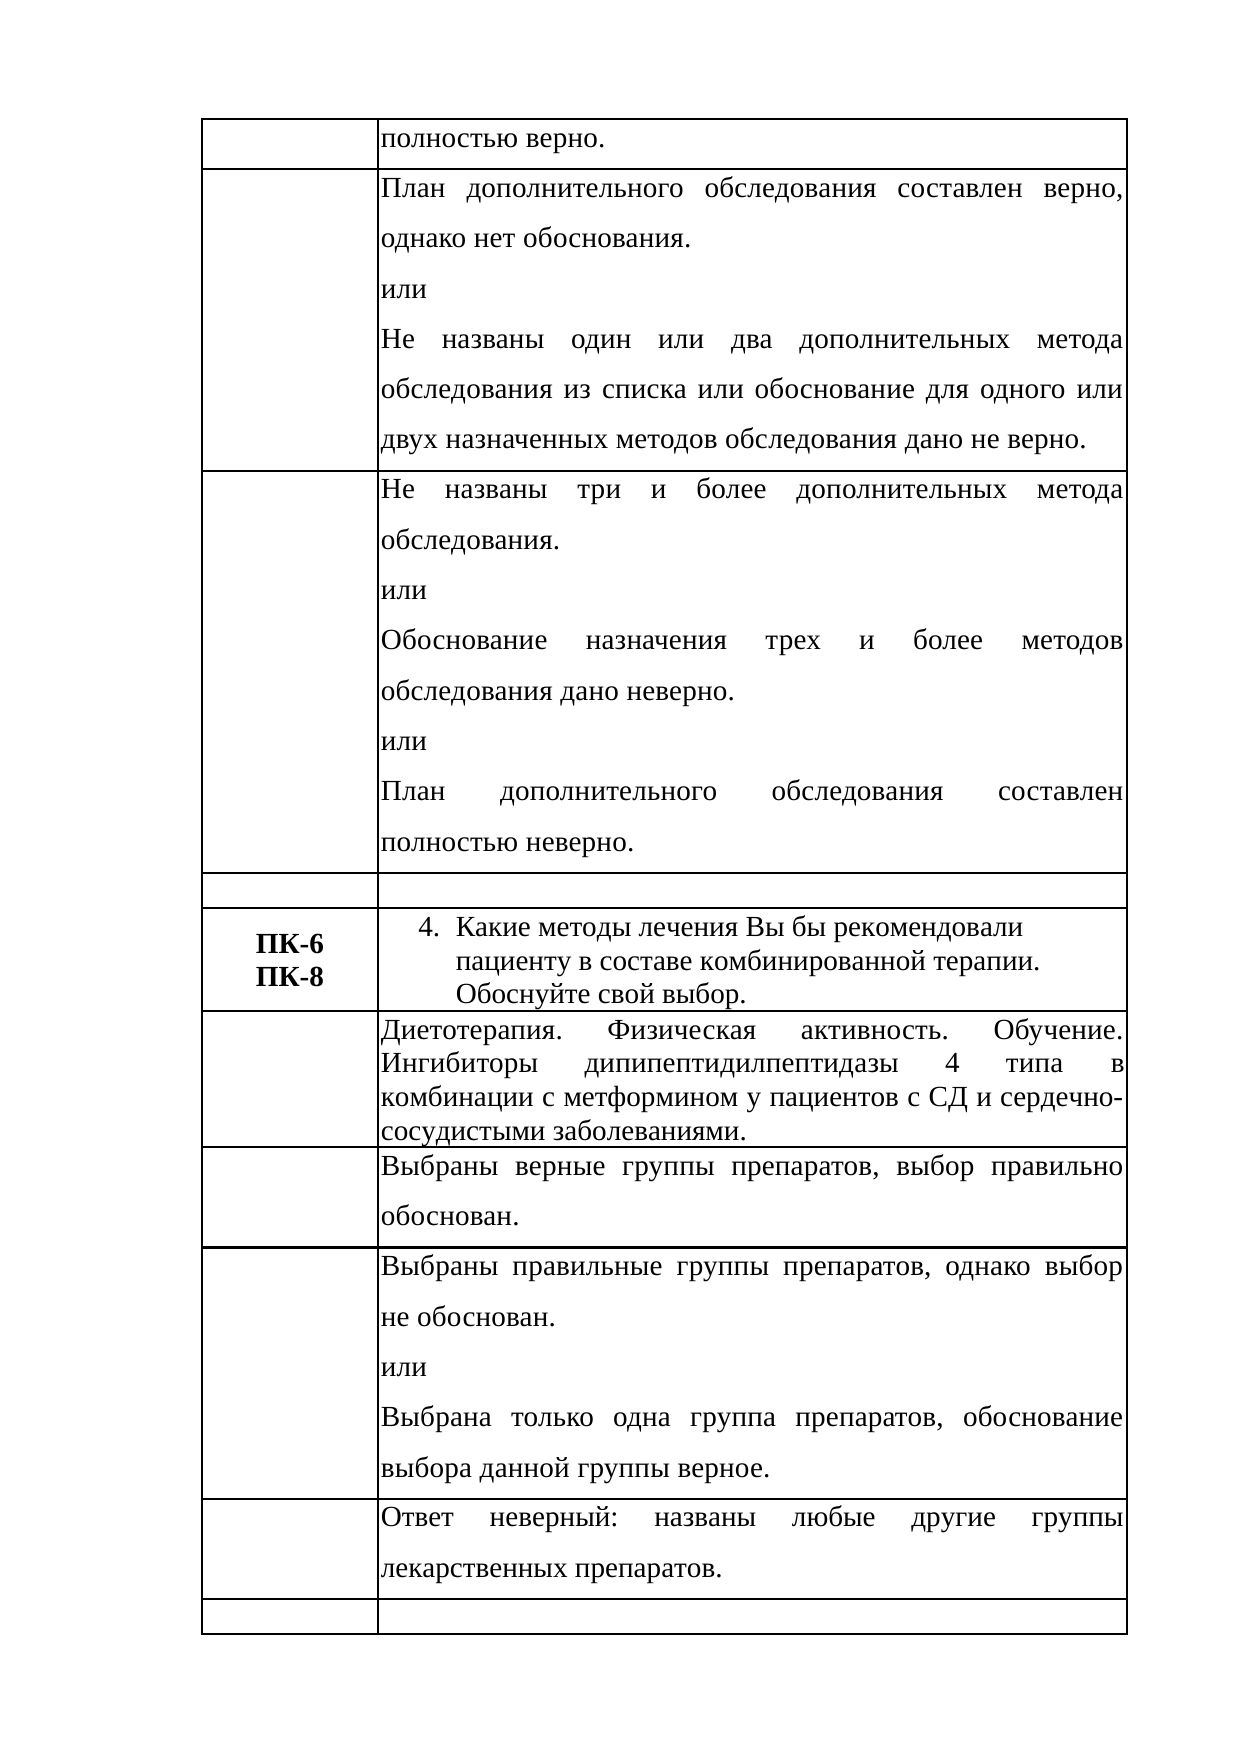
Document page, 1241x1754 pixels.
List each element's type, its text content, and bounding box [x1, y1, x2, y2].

table_cell [203, 120, 377, 168]
table_cell [379, 1600, 1126, 1633]
table_cell Ответ неверный: названы любые другие группы лекарственных препаратов. [379, 1500, 1126, 1598]
table_cell Диетотерапия. Физическая активность. Обучение. Ингибиторы дипипептидилпептидазы 4 типа в комбинации с метформином у пациентов с СД и сердечно-сосудистыми заболеваниями. [379, 1012, 1126, 1146]
table_cell Какие методы лечения Вы бы рекомендовали пациенту в составе комбинированной терапии. Обоснуйте свой выбор. [379, 909, 1126, 1010]
table_cell [203, 1500, 377, 1598]
table_cell Выбраны верные группы препаратов, выбор правильно обоснован. [379, 1148, 1126, 1246]
table_cell Не названы три и более дополнительных метода обследования. или Обоснование назначения трех и более методов обследования дано неверно. или План дополнительного обследования составлен полностью неверно. [379, 472, 1126, 872]
table_cell [203, 170, 377, 469]
table_cell [203, 874, 377, 907]
table_cell [203, 1148, 377, 1246]
table_cell [203, 1012, 377, 1146]
table_cell [203, 1249, 377, 1497]
table_cell [203, 472, 377, 872]
table_cell ПК-6 ПК-8 [203, 909, 377, 1010]
table_cell План дополнительного обследования составлен верно, однако нет обоснования. или Не названы один или два дополнительных метода обследования из списка или обоснование для одного или двух назначенных методов обследования дано не верно. [379, 170, 1126, 469]
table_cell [379, 120, 1126, 168]
table_cell Выбраны правильные группы препаратов, однако выбор не обоснован. или Выбрана только одна группа препаратов, обоснование выбора данной группы верное. [379, 1249, 1126, 1497]
table_cell [203, 1600, 377, 1633]
table_cell [379, 874, 1126, 907]
